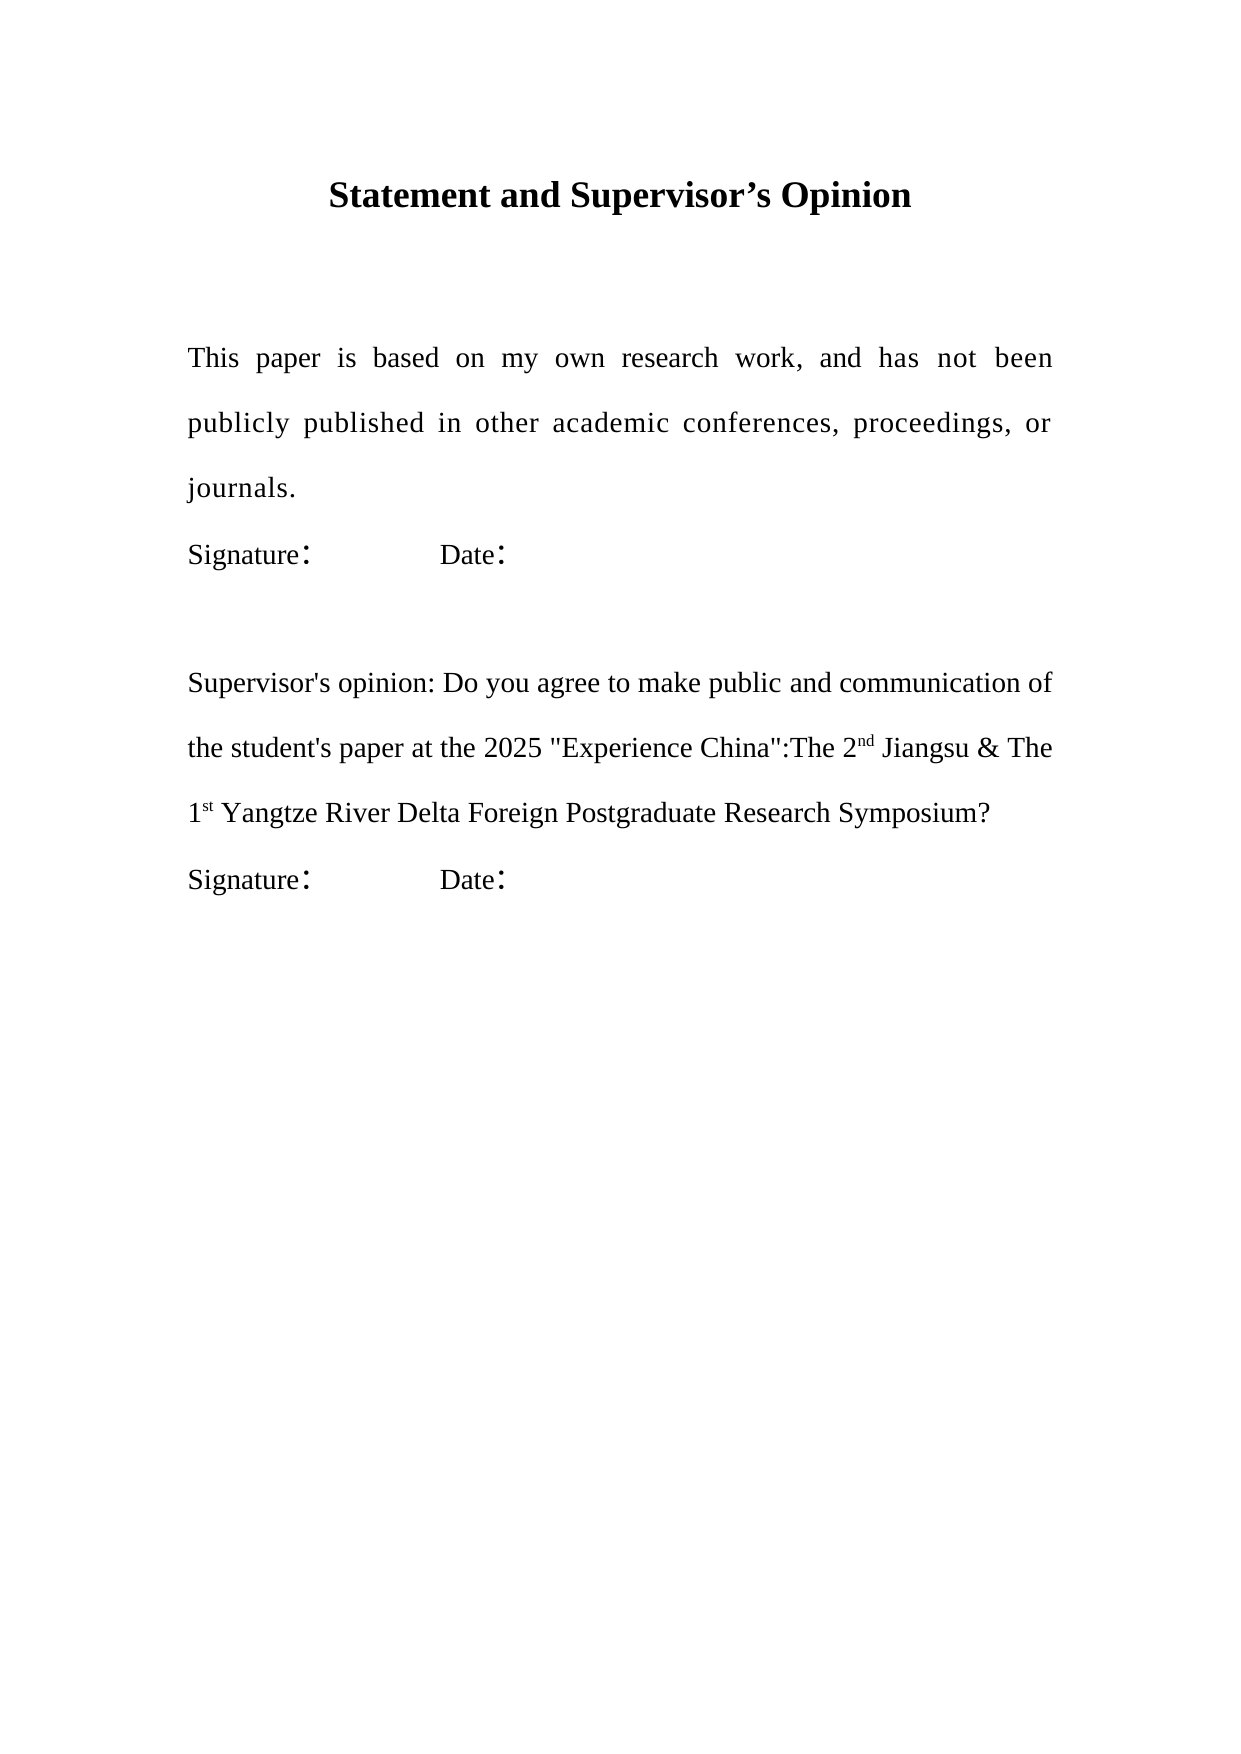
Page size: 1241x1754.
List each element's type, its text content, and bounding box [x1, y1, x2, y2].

text Signature： Date： [187, 519, 1053, 584]
text Statement and Supervisor’s Opinion [187, 162, 1053, 227]
text This paper is based on my own research work, and has not been publicly published in other academic conferences, proceedings, or journals. [187, 324, 1053, 519]
text Supervisor's opinion: Do you agree to make public and communication of the student's paper at the 2025 "Experience China":The 2nd Jiangsu & The 1st Yangtze River Delta Foreign Postgraduate Research Symposium? [187, 649, 1053, 844]
text Signature： Date： [187, 844, 1053, 909]
